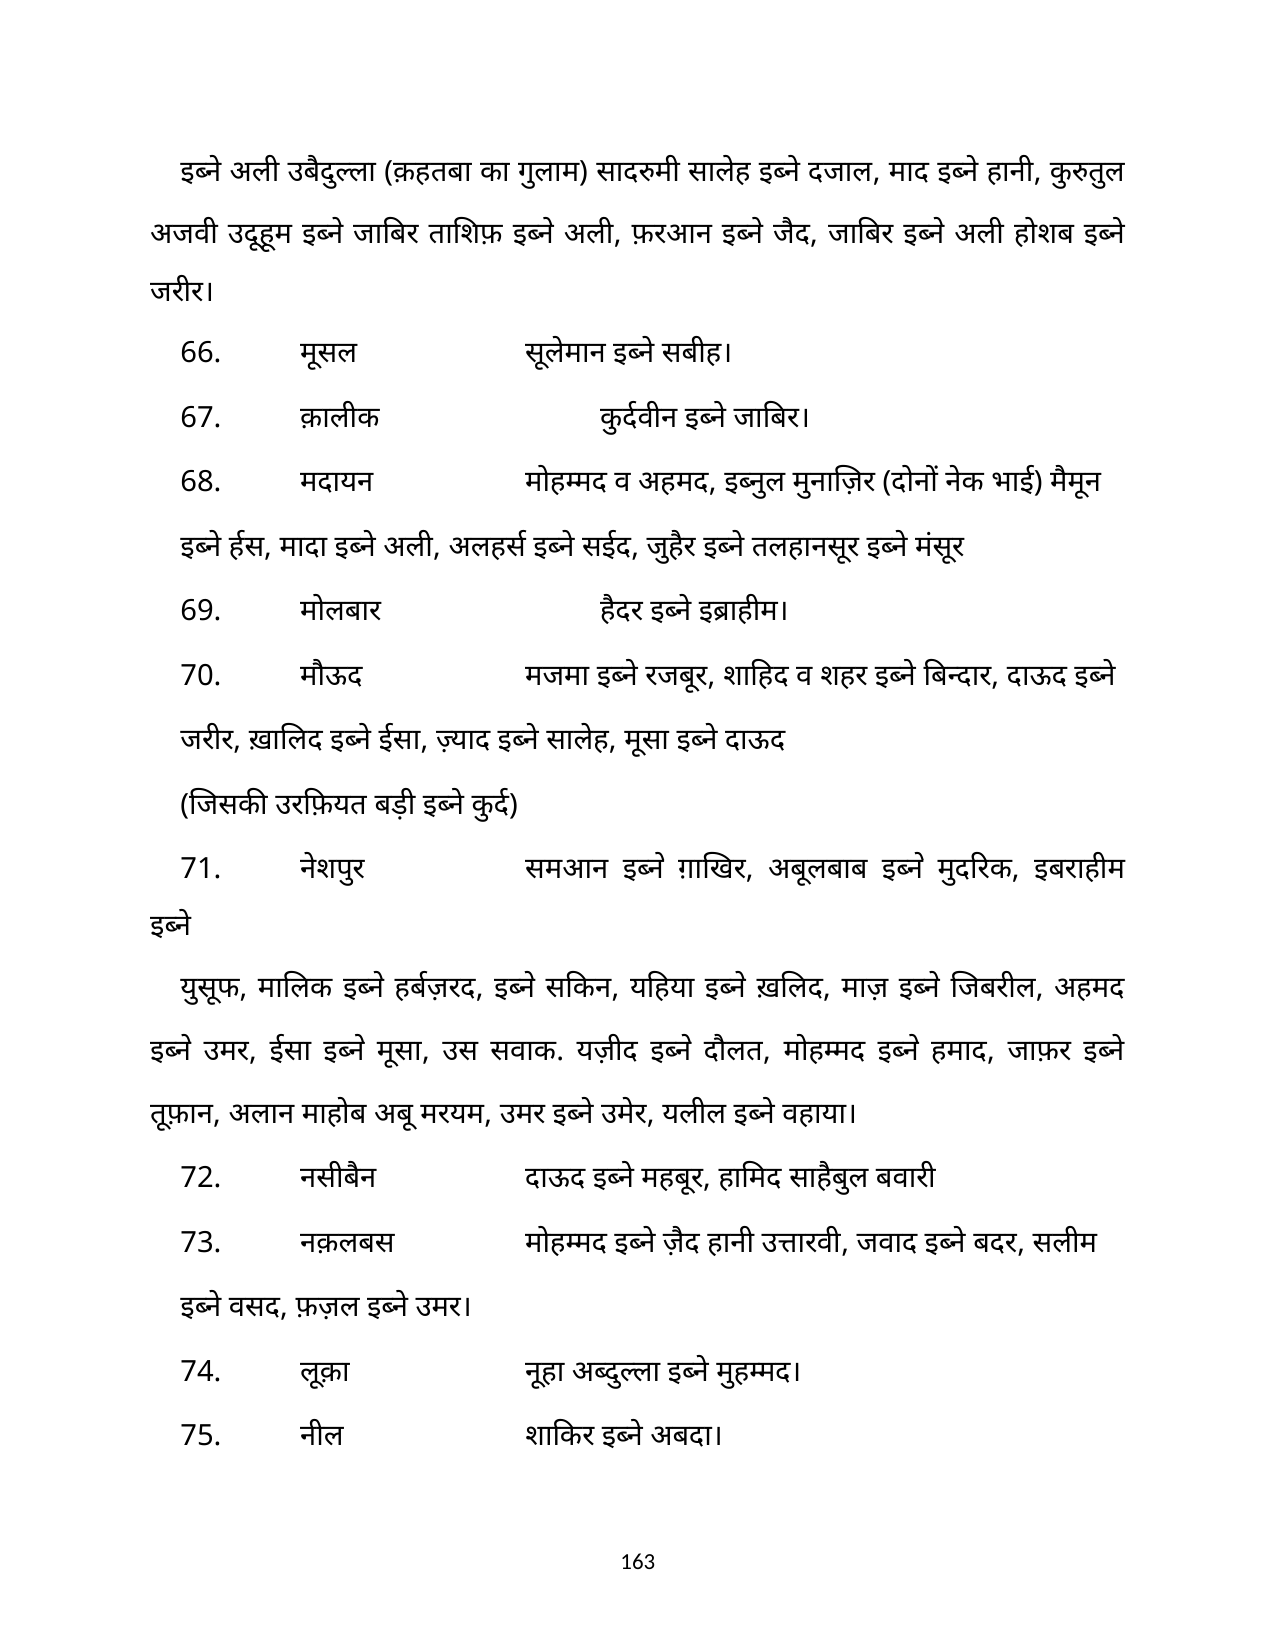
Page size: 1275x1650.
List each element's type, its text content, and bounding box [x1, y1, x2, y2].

text 71. नेशपुर समआन इब्ने ग़ाखिर, अबूलबाब इब्ने मुदरिक, इबराहीम इब्ने [150, 848, 1125, 948]
text 67. क़ालीक कुर्दवीन इब्ने जाबिर। [150, 396, 1125, 439]
text 72. नसीबैन दाऊद इब्ने महबूर, हामिद साहैबुल बवारी [150, 1157, 1125, 1200]
text 73. नक़लबस मोहम्मद इब्ने ज़ैद हानी उत्तारवी, जवाद इब्ने बदर, सलीम [150, 1221, 1125, 1264]
text इब्ने अली उबैदुल्ला (क़हतबा का गुलाम) सादरुमी सालेह इब्ने दजाल, माद इब्ने हानी, कुरुतुल अजवी उदूहूम इब्ने जाबिर ताशिफ़ इब्ने अली, फ़रआन इब्ने जैद, जाबिर इब्ने अली होशब इब्ने जरीर। [150, 150, 1125, 313]
text 70. मौऊद मजमा इब्ने रजबूर, शाहिद व शहर इब्ने बिन्दार, दाऊद इब्ने [150, 654, 1125, 697]
text 69. मोलबार हैदर इब्ने इब्राहीम। [150, 590, 1125, 633]
text इब्ने वसद, फ़ज़ल इब्ने उमर। [150, 1286, 1125, 1329]
text युसूफ, मालिक इब्ने हर्बज़रद, इब्ने सकिन, यहिया इब्ने ख़लिद, माज़ इब्ने जिबरील, अहमद इब्ने उमर, ईसा इब्ने मूसा, उस सवाक. यज़ीद इब्ने दौलत, मोहम्मद इब्ने हमाद, जाफ़र इब्ने तूफ़ान, अलान माहोब अबू मरयम, उमर इब्ने उमेर, यलील इब्ने वहाया। [150, 967, 1125, 1135]
text 68. मदायन मोहम्मद व अहमद, इब्नुल मुनाज़िर (दोनों नेक भाई) मैमून [150, 461, 1125, 504]
text 75. नील शाकिर इब्ने अबदा। [150, 1414, 1125, 1458]
text 74. लूक़ा नूहा अब्दुल्ला इब्ने मुहम्मद। [150, 1350, 1125, 1393]
text 66. मूसल सूलेमान इब्ने सबीह। [150, 332, 1125, 375]
text (जिसकी उरफ़ियत बड़ी इब्ने कुर्द) [150, 783, 1125, 826]
text इब्ने र्हस, मादा इब्ने अली, अलहर्स इब्ने सईद, जुहैर इब्ने तलहानसूर इब्ने मंसूर [150, 525, 1125, 568]
text जरीर, ख़ालिद इब्ने ईसा, ज़्याद इब्ने सालेह, मूसा इब्ने दाऊद [150, 719, 1125, 762]
